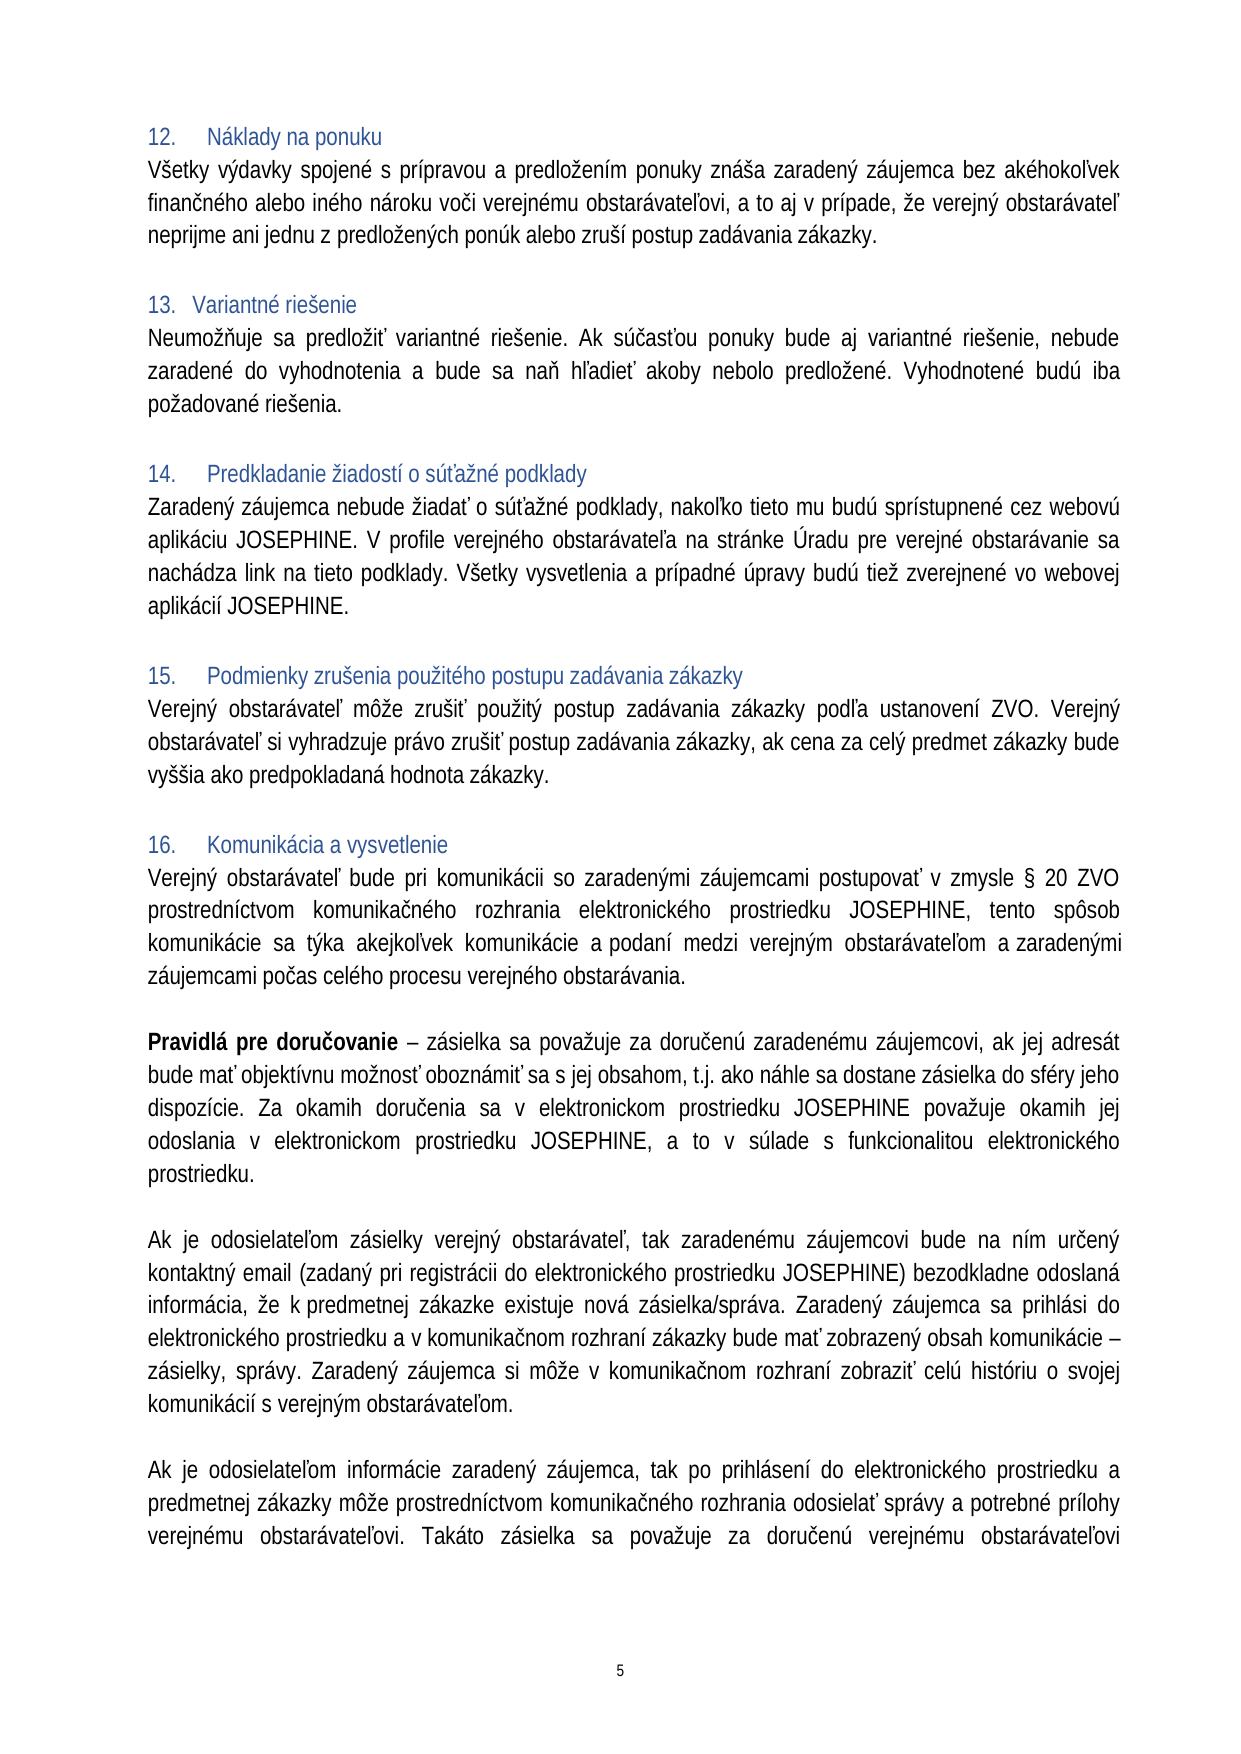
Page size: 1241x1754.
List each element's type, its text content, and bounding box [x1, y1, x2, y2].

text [148, 1455, 1122, 1549]
subtitle Variantné riešenie [148, 291, 1122, 319]
text Pravidlá pre doručovanie – zásielka sa považuje za doručenú zaradenému záujemcovi, ak jej adresát bude mať objektívnu možnosť oboznámiť sa s jej obsahom, t.j. ako náhle sa dostane zásielka do sféry jeho dispozície. Za okamih doručenia sa v elektronickom prostriedku JOSEPHINE považuje okamih jej odoslania v elektronickom prostriedku JOSEPHINE, a to v súlade s funkcionalitou elektronického prostriedku. [148, 1027, 1122, 1187]
subtitle Náklady na ponuku [148, 122, 1122, 150]
text Verejný obstarávateľ môže zrušiť použitý postup zadávania zákazky podľa ustanovení ZVO. Verejný obstarávateľ si vyhradzuje právo zrušiť postup zadávania zákazky, ak cena za celý predmet zákazky bude vyššia ako predpokladaná hodnota zákazky. [148, 694, 1122, 788]
text Verejný obstarávateľ bude pri komunikácii so zaradenými záujemcami postupovať v zmysle § 20 ZVO prostredníctvom komunikačného rozhrania elektronického prostriedku JOSEPHINE, tento spôsob komunikácie sa týka akejkoľvek komunikácie a podaní medzi verejným obstarávateľom a zaradenými záujemcami počas celého procesu verejného obstarávania. [148, 863, 1122, 990]
text Neumožňuje sa predložiť variantné riešenie. Ak súčasťou ponuky bude aj variantné riešenie, nebude zaradené do vyhodnotenia a bude sa naň hľadieť akoby nebolo predložené. Vyhodnotené budú iba požadované riešenia. [148, 323, 1122, 418]
text Zaradený záujemca nebude žiadať o súťažné podklady, nakoľko tieto mu budú sprístupnené cez webovú aplikáciu JOSEPHINE. V profile verejného obstarávateľa na stránke Úradu pre verejné obstarávanie sa nachádza link na tieto podklady. Všetky vysvetlenia a prípadné úpravy budú tiež zverejnené vo webovej aplikácií JOSEPHINE. [148, 492, 1122, 619]
subtitle Predkladanie žiadostí o súťažné podklady [148, 459, 1122, 488]
text Všetky výdavky spojené s prípravou a predložením ponuky znáša zaradený záujemca bez akéhokoľvek finančného alebo iného nároku voči verejnému obstarávateľovi, a to aj v prípade, že verejný obstarávateľ neprijme ani jednu z predložených ponúk alebo zruší postup zadávania zákazky. [148, 155, 1122, 249]
subtitle Komunikácia a vysvetlenie [148, 830, 1122, 858]
subtitle Podmienky zrušenia použitého postupu zadávania zákazky [148, 661, 1122, 689]
text Ak je odosielateľom zásielky verejný obstarávateľ, tak zaradenému záujemcovi bude na ním určený kontaktný email (zadaný pri registrácii do elektronického prostriedku JOSEPHINE) bezodkladne odoslaná informácia, že k predmetnej zákazke existuje nová zásielka/správa. Zaradený záujemca sa prihlási do elektronického prostriedku a v komunikačnom rozhraní zákazky bude mať zobrazený obsah komunikácie – zásielky, správy. Zaradený záujemca si môže v komunikačnom rozhraní zobraziť celú históriu o svojej komunikácií s verejným obstarávateľom. [148, 1225, 1122, 1418]
